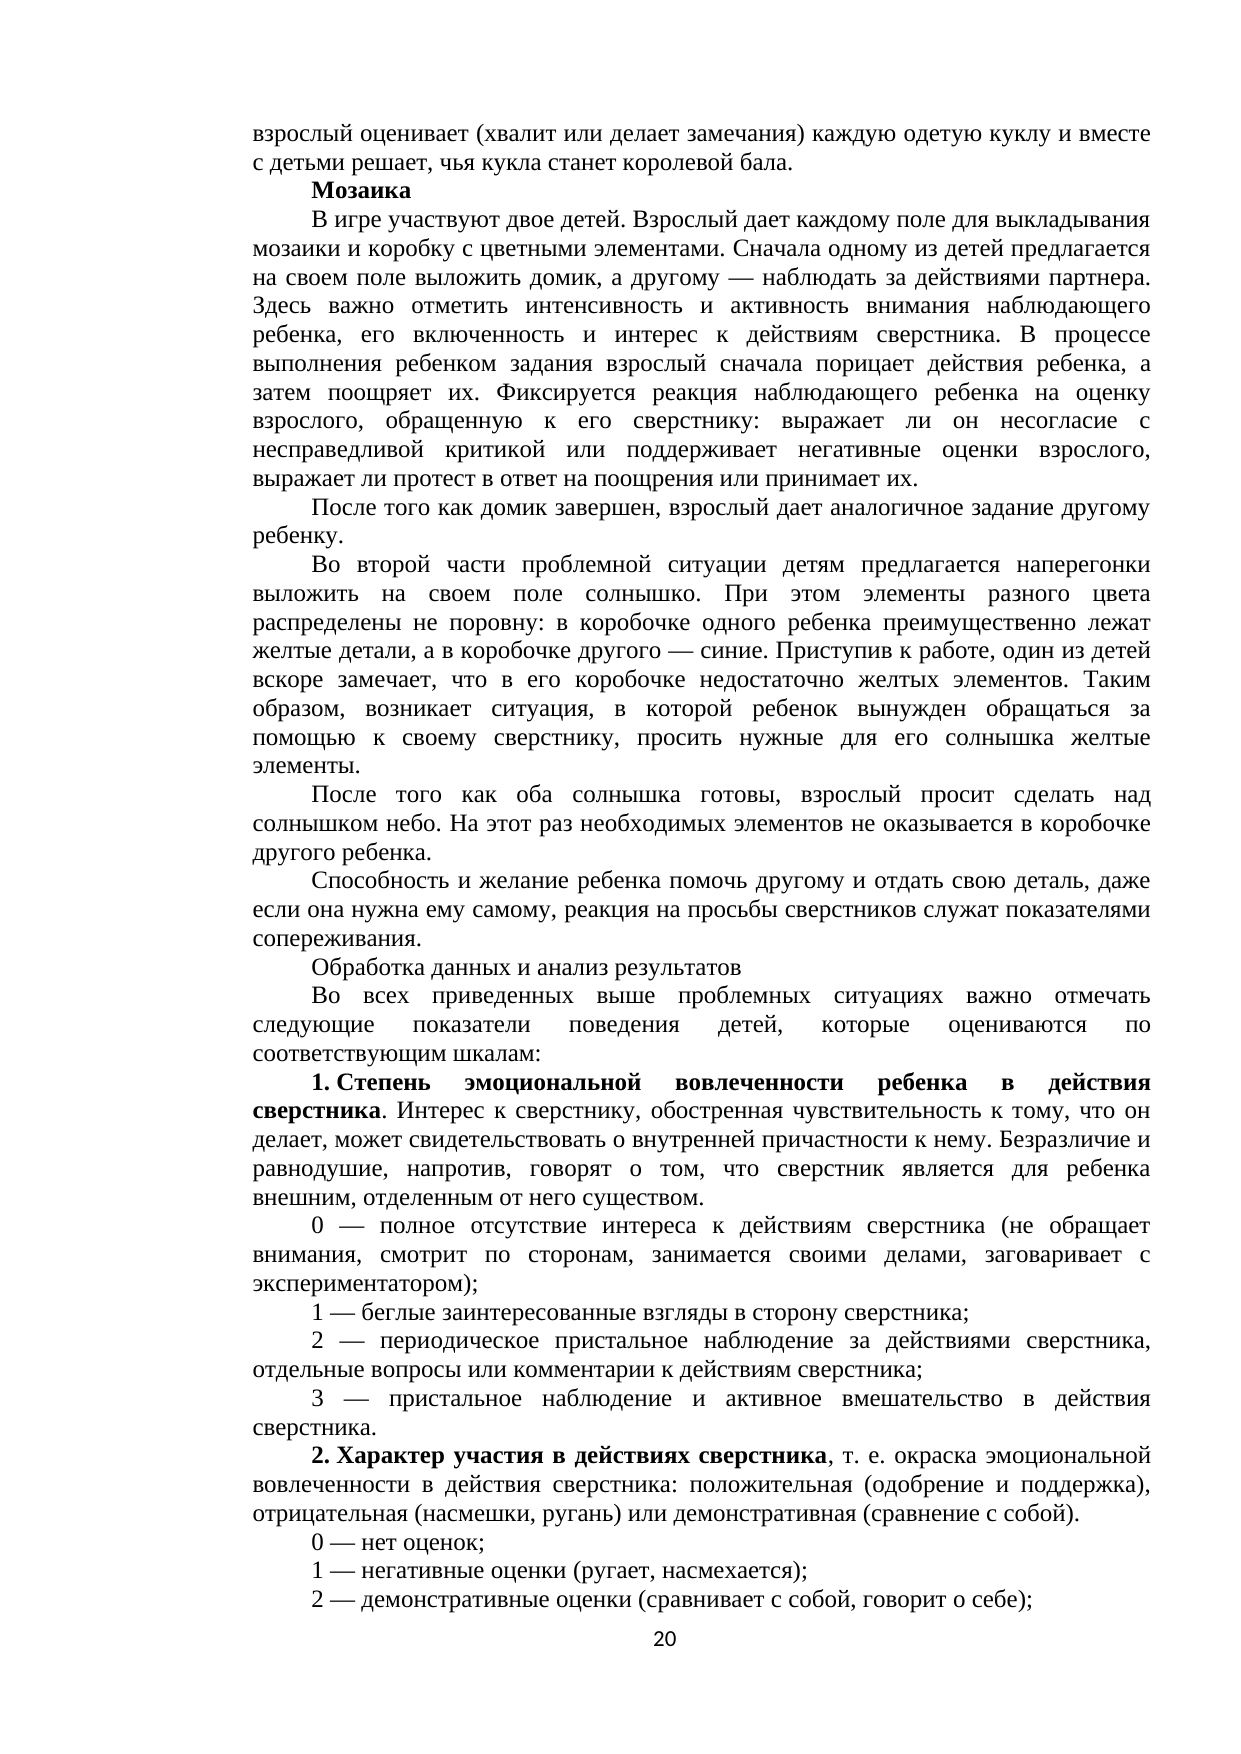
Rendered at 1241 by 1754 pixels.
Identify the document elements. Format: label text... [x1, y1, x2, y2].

text После того как оба солнышка готовы, взрослый просит сделать над солнышком небо. На этот раз необходимых элементов не оказывается в коробочке другого ребенка. [252, 779, 1152, 866]
text В игре участвуют двое детей. Взрослый дает каждому поле для выкладывания мозаики и коробку с цветными элементами. Сначала одному из детей предлагается на своем поле выложить домик, а другому — наблюдать за действиями партнера. Здесь важно отметить интенсивность и активность внимания наблюдающего ребенка, его включенность и интерес к действиям сверстника. В процессе выполнения ребенком задания взрослый сначала порицает действия ребенка, а затем поощряет их. Фиксируется реакция наблюдающего ребенка на оценку взрослого, обращенную к его сверстнику: выражает ли он несогласие с несправедливой критикой или поддерживает негативные оценки взрослого, выражает ли протест в ответ на поощрения или принимает их. [252, 204, 1152, 492]
text 3 — пристальное наблюдение и активное вмешательство в действия сверстника. [252, 1383, 1152, 1441]
text Мозаика [252, 176, 1152, 204]
text Во всех приведенных выше проблемных ситуациях важно отмечать следующие показатели поведения детей, которые оцениваются по соответствующим шкалам: [252, 981, 1152, 1067]
text 0 — нет оценок; [252, 1527, 1152, 1556]
text 1 — негативные оценки (ругает, насмехается); [252, 1556, 1152, 1584]
text 1 — беглые заинтересованные взгляды в сторону сверстника; [252, 1297, 1152, 1326]
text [252, 118, 1152, 176]
text Обработка данных и анализ результатов [252, 952, 1152, 981]
text Во второй части проблемной ситуации детям предлагается наперегонки выложить на своем поле солнышко. При этом элементы разного цвета распределены не поровну: в коробочке одного ребенка преимущественно лежат желтые детали, а в коробочке другого — синие. Приступив к работе, один из детей вскоре замечает, что в его коробочке недостаточно желтых элементов. Таким образом, возникает ситуация, в которой ребенок вынужден обращаться за помощью к своему сверстнику, просить нужные для его солнышка желтые элементы. [252, 549, 1152, 779]
text 1. Степень эмоциональной вовлеченности ребенка в действия сверстника. Интерес к сверстнику, обостренная чувствительность к тому, что он делает, может свидетельствовать о внутренней причастности к нему. Безразличие и равнодушие, напротив, говорят о том, что сверстник является для ребенка внешним, отделенным от него существом. [252, 1067, 1152, 1211]
text 2 — периодическое пристальное наблюдение за действиями сверстника, отдельные вопросы или комментарии к действиям сверстника; [252, 1326, 1152, 1383]
text 0 — полное отсутствие интереса к действиям сверстника (не обращает внимания, смотрит по сторонам, занимается своими делами, заговаривает с экспериментатором); [252, 1211, 1152, 1297]
text Способность и желание ребенка помочь другому и отдать свою деталь, даже если она нужна ему самому, реакция на просьбы сверстников служат показателями сопереживания. [252, 866, 1152, 952]
text 2 — демонстративные оценки (сравнивает с собой, говорит о себе); [252, 1584, 1152, 1613]
text 2. Характер участия в действиях сверстника, т. е. окраска эмоциональной вовлеченности в действия сверстника: положительная (одобрение и поддержка), отрицательная (насмешки, ругань) или демонстративная (сравнение с собой). [252, 1441, 1152, 1527]
text После того как домик завершен, взрослый дает аналогичное задание другому ребенку. [252, 492, 1152, 549]
